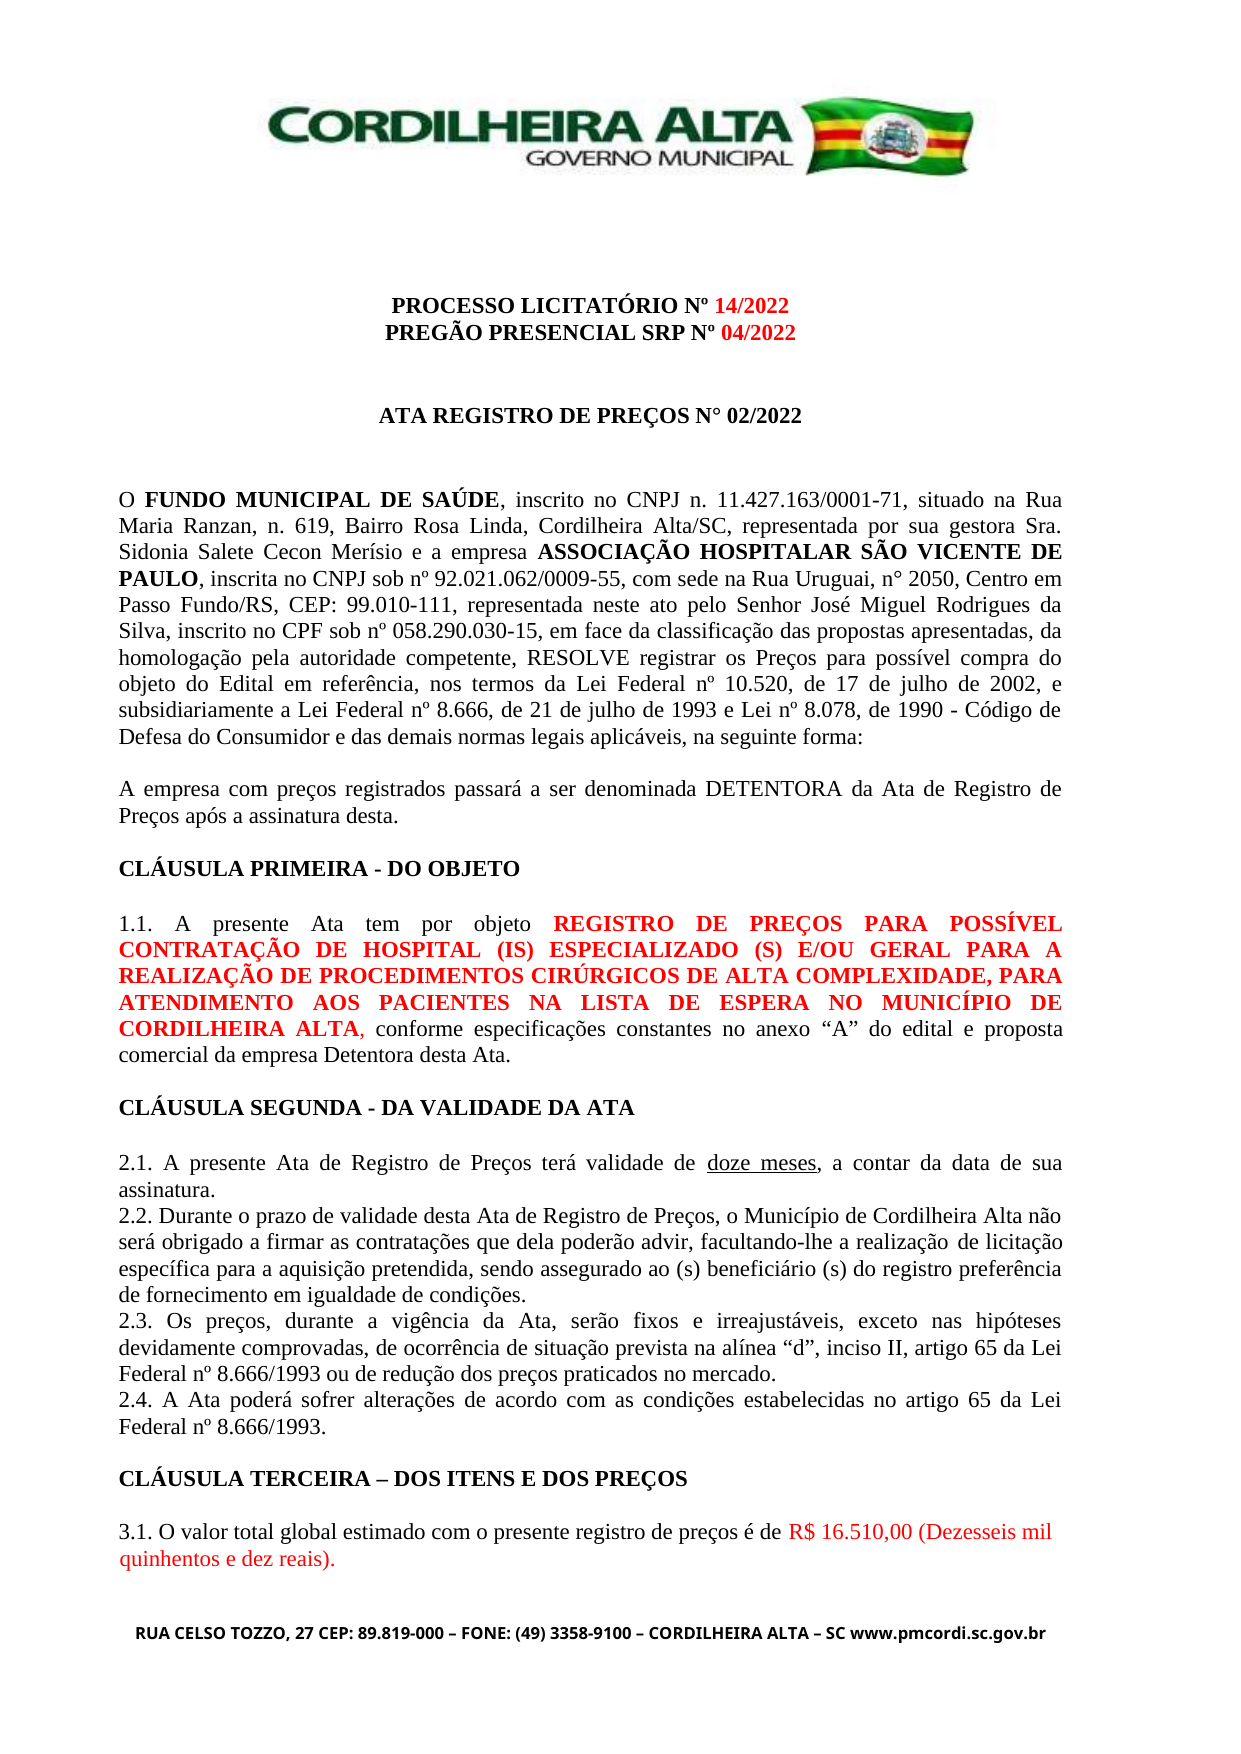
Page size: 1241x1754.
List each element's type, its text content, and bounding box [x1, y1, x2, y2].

text 1.1. A presente Ata tem por objeto REGISTRO DE PREÇOS PARA POSSÍVEL CONTRATAÇÃO DE HOSPITAL (IS) ESPECIALIZADO (S) E/OU GERAL PARA A REALIZAÇÃO DE PROCEDIMENTOS CIRÚRGICOS DE ALTA COMPLEXIDADE, PARA ATENDIMENTO AOS PACIENTES NA LISTA DE ESPERA NO MUNICÍPIO DE CORDILHEIRA ALTA, conforme especificações constantes no anexo “A” do edital e proposta comercial da empresa Detentora desta Ata. [118, 910, 1063, 1068]
text A empresa com preços registrados passará a ser denominada DETENTORA da Ata de Registro de Preços após a assinatura desta. [118, 776, 1063, 828]
text PROCESSO LICITATÓRIO Nº 14/2022 [117, 292, 1063, 318]
text 3.1. O valor total global estimado com o presente registro de preços é de R$ 16.510,00 (Dezesseis mil quinhentos e dez reais). [118, 1518, 1053, 1572]
text ATA REGISTRO DE PREÇOS N° 02/2022 [117, 402, 1063, 428]
text O FUNDO MUNICIPAL DE SAÚDE, inscrito no CNPJ n. 11.427.163/0001-71, situado na Rua Maria Ranzan, n. 619, Bairro Rosa Linda, Cordilheira Alta/SC, representada por sua gestora Sra. Sidonia Salete Cecon Merísio e a empresa ASSOCIAÇÃO HOSPITALAR SÃO VICENTE DE PAULO, inscrita no CNPJ sob nº 92.021.062/0009-55, com sede na Rua Uruguai, n° 2050, Centro em Passo Fundo/RS, CEP: 99.010-111, representada neste ato pelo Senhor José Miguel Rodrigues da Silva, inscrito no CPF sob nº 058.290.030-15, em face da classificação das propostas apresentadas, da homologação pela autoridade competente, RESOLVE registrar os Preços para possível compra do objeto do Edital em referência, nos termos da Lei Federal nº 10.520, de 17 de julho de 2002, e subsidiariamente a Lei Federal nº 8.666, de 21 de julho de 1993 e Lei nº 8.078, de 1990 - Código de Defesa do Consumidor e das demais normas legais aplicáveis, na seguinte forma: [118, 486, 1063, 749]
text CLÁUSULA SEGUNDA - DA VALIDADE DA ATA [118, 1094, 1063, 1121]
text CLÁUSULA PRIMEIRA - DO OBJETO [118, 854, 1063, 881]
text 2.3. Os preços, durante a vigência da Ata, serão fixos e irreajustáveis, exceto nas hipóteses devidamente comprovadas, de ocorrência de situação prevista na alínea “d”, inciso II, artigo 65 da Lei Federal nº 8.666/1993 ou de redução dos preços praticados no mercado. [118, 1307, 1063, 1386]
text CLÁUSULA TERCEIRA – DOS ITENS E DOS PREÇOS [118, 1466, 1063, 1492]
text 2.4. A Ata poderá sofrer alterações de acordo com as condições estabelecidas no artigo 65 da Lei Federal nº 8.666/1993. [118, 1386, 1063, 1439]
text PREGÃO PRESENCIAL SRP Nº 04/2022 [117, 319, 1063, 346]
text 2.2. Durante o prazo de validade desta Ata de Registro de Preços, o Município de Cordilheira Alta não será obrigado a firmar as contratações que dela poderão advir, facultando-lhe a realização de licitação específica para a aquisição pretendida, sendo assegurado ao (s) beneficiário (s) do registro preferência de fornecimento em igualdade de condições. [118, 1202, 1063, 1307]
text 2.1. A presente Ata de Registro de Preços terá validade de doze meses, a contar da data de sua assinatura. [118, 1149, 1063, 1202]
picture [245, 73, 997, 201]
